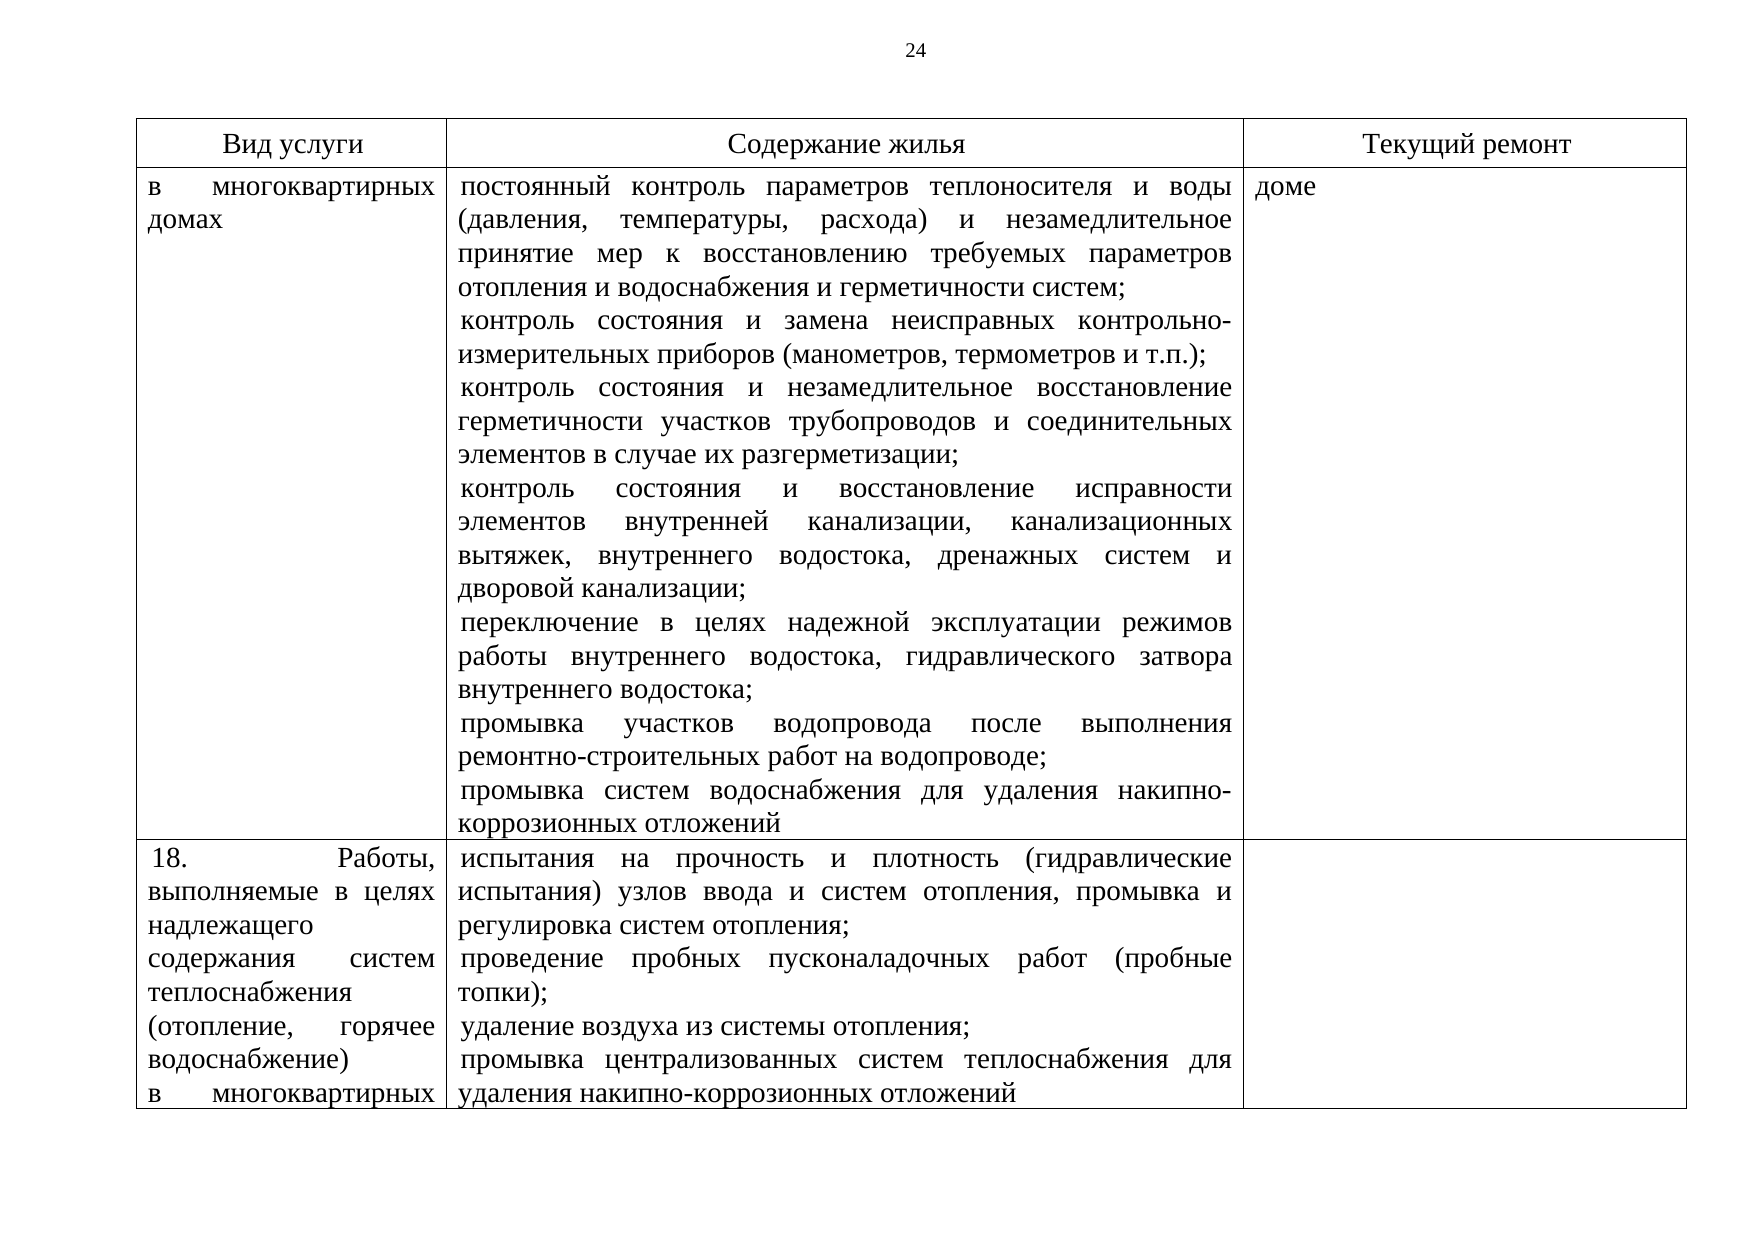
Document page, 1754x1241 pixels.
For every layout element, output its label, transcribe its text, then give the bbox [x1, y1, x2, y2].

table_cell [1244, 168, 1686, 839]
table_header Текущий ремонт [1244, 119, 1686, 167]
table_header Содержание жилья [447, 119, 1243, 167]
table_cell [137, 168, 446, 839]
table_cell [447, 168, 1243, 839]
table_header Вид услуги [137, 119, 446, 167]
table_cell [137, 840, 446, 1108]
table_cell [447, 840, 1243, 1108]
table_cell [1244, 840, 1686, 1108]
